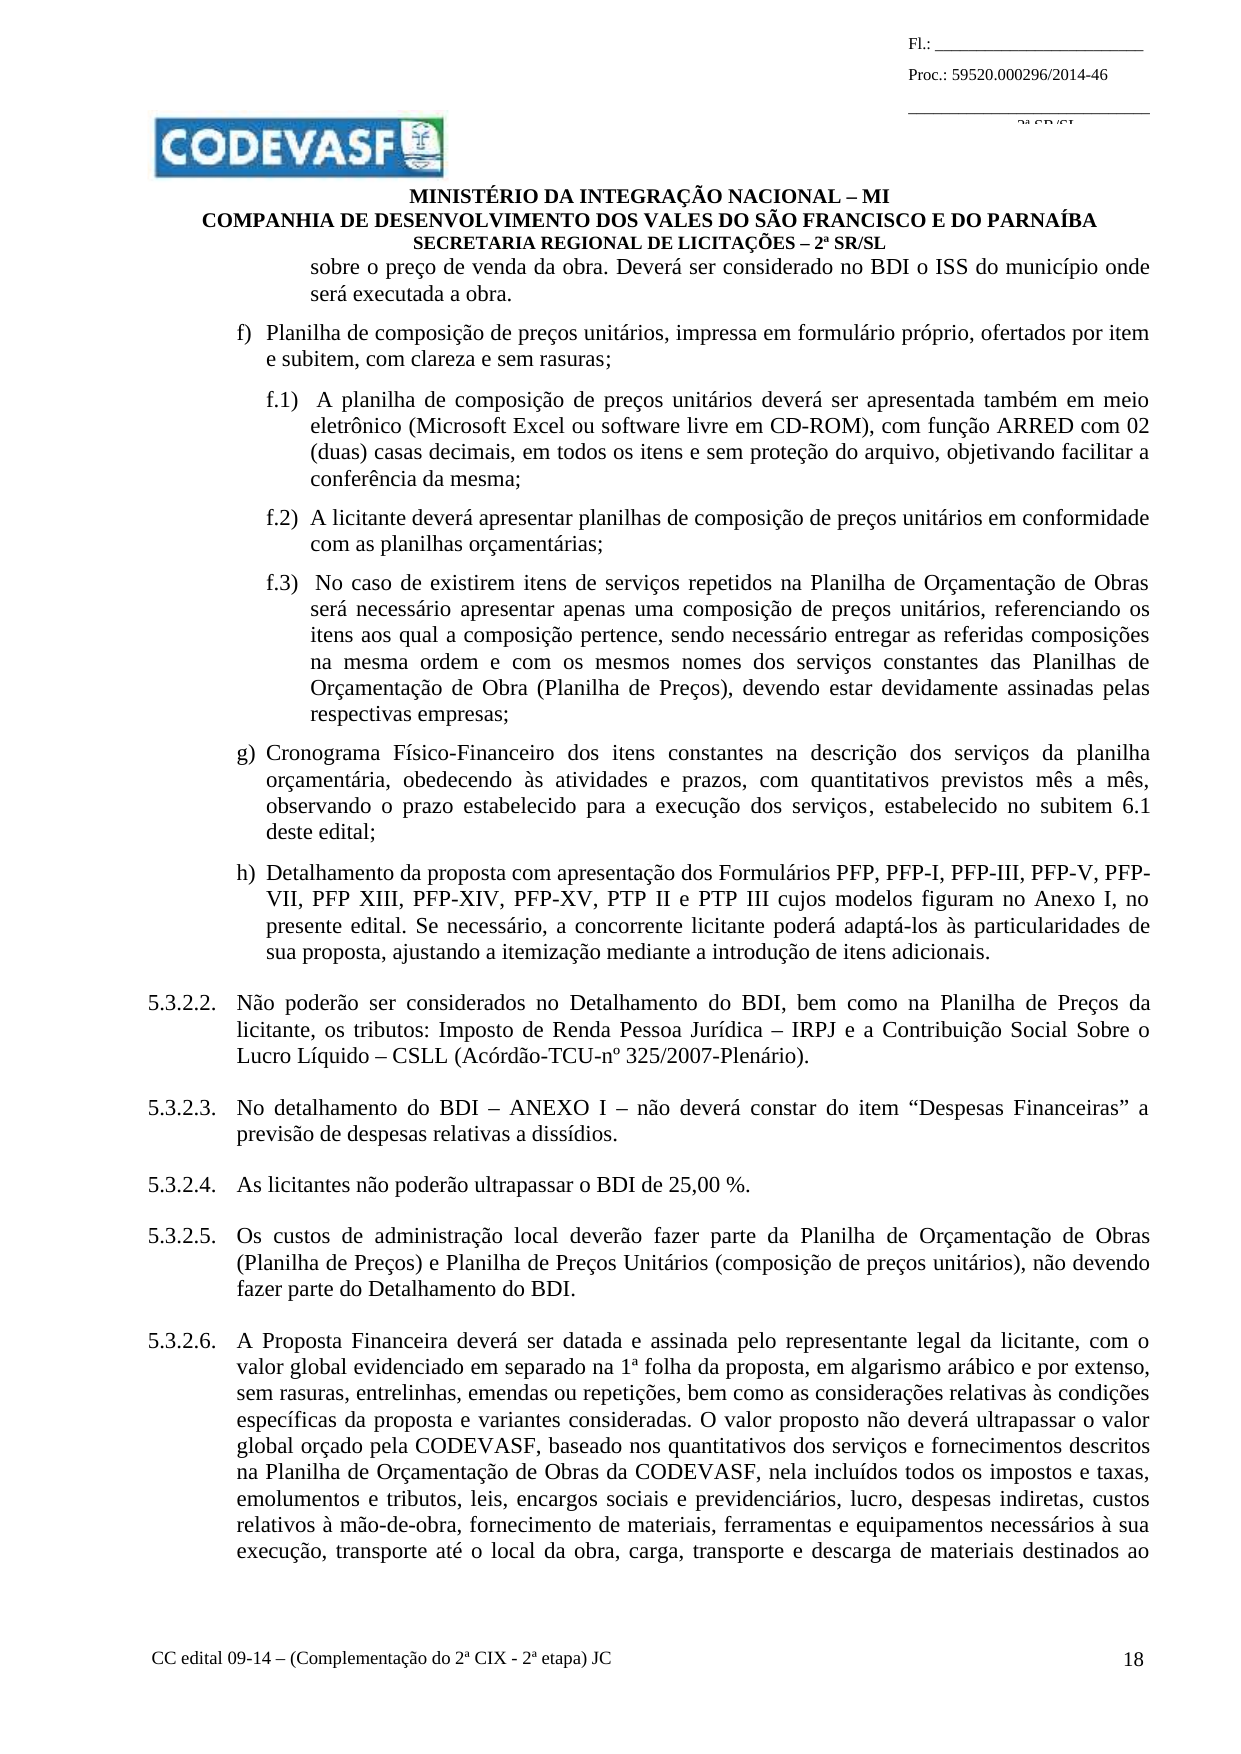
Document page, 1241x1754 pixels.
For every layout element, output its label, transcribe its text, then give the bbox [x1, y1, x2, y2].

picture [147, 110, 450, 184]
text f.3) No caso de existirem itens de serviços repetidos na Planilha de Orçamentação de Obras será necessário apresentar apenas uma composição de preços unitários, referenciando os itens aos qual a composição pertence, sendo necessário entregar as referidas composições na mesma ordem e com os mesmos nomes dos serviços constantes das Planilhas de Orçamentação de Obra (Planilha de Preços), devendo estar devidamente assinadas pelas respectivas empresas; [266, 569, 1152, 727]
list Não poderão ser considerados no Detalhamento do BDI, bem como na Planilha de Preços da licitante, os tributos: Imposto de Renda Pessoa Jurídica – IRPJ e a Contribuição Social Sobre o Lucro Líquido – CSLL (Acórdão-TCU-nº 325/2007-Plenário). [148, 989, 1152, 1068]
list Detalhamento da proposta com apresentação dos Formulários PFP, PFP-I, PFP-III, PFP-V, PFP-VII, PFP XIII, PFP-XIV, PFP-XV, PTP II e PTP III cujos modelos figuram no Anexo I, no presente edital. Se necessário, a concorrente licitante poderá adaptá-los às particularidades de sua proposta, ajustando a itemização mediante a introdução de itens adicionais. [236, 859, 1152, 964]
list As licitantes não poderão ultrapassar o BDI de 25,00 %. [148, 1171, 1152, 1198]
text f.1) A planilha de composição de preços unitários deverá ser apresentada também em meio eletrônico (Microsoft Excel ou software livre em CD-ROM), com função ARRED com 02 (duas) casas decimais, em todos os itens e sem proteção do arquivo, objetivando facilitar a conferência da mesma; [266, 386, 1152, 491]
list Cronograma Físico-Financeiro dos itens constantes na descrição dos serviços da planilha orçamentária, obedecendo às atividades e prazos, com quantitativos previstos mês a mês, observando o prazo estabelecido para a execução dos serviços, estabelecido no subitem 6.1 deste edital; [236, 739, 1152, 845]
text f.2) A licitante deverá apresentar planilhas de composição de preços unitários em conformidade com as planilhas orçamentárias; [266, 503, 1152, 556]
list Os custos de administração local deverão fazer parte da Planilha de Orçamentação de Obras (Planilha de Preços) e Planilha de Preços Unitários (composição de preços unitários), não devendo fazer parte do Detalhamento do BDI. [148, 1223, 1152, 1302]
list No detalhamento do BDI – ANEXO I – não deverá constar do item “Despesas Financeiras” a previsão de despesas relativas a dissídios. [148, 1093, 1152, 1146]
list Planilha de composição de preços unitários, impressa em formulário próprio, ofertados por item e subitem, com clareza e sem rasuras; [236, 319, 1152, 371]
